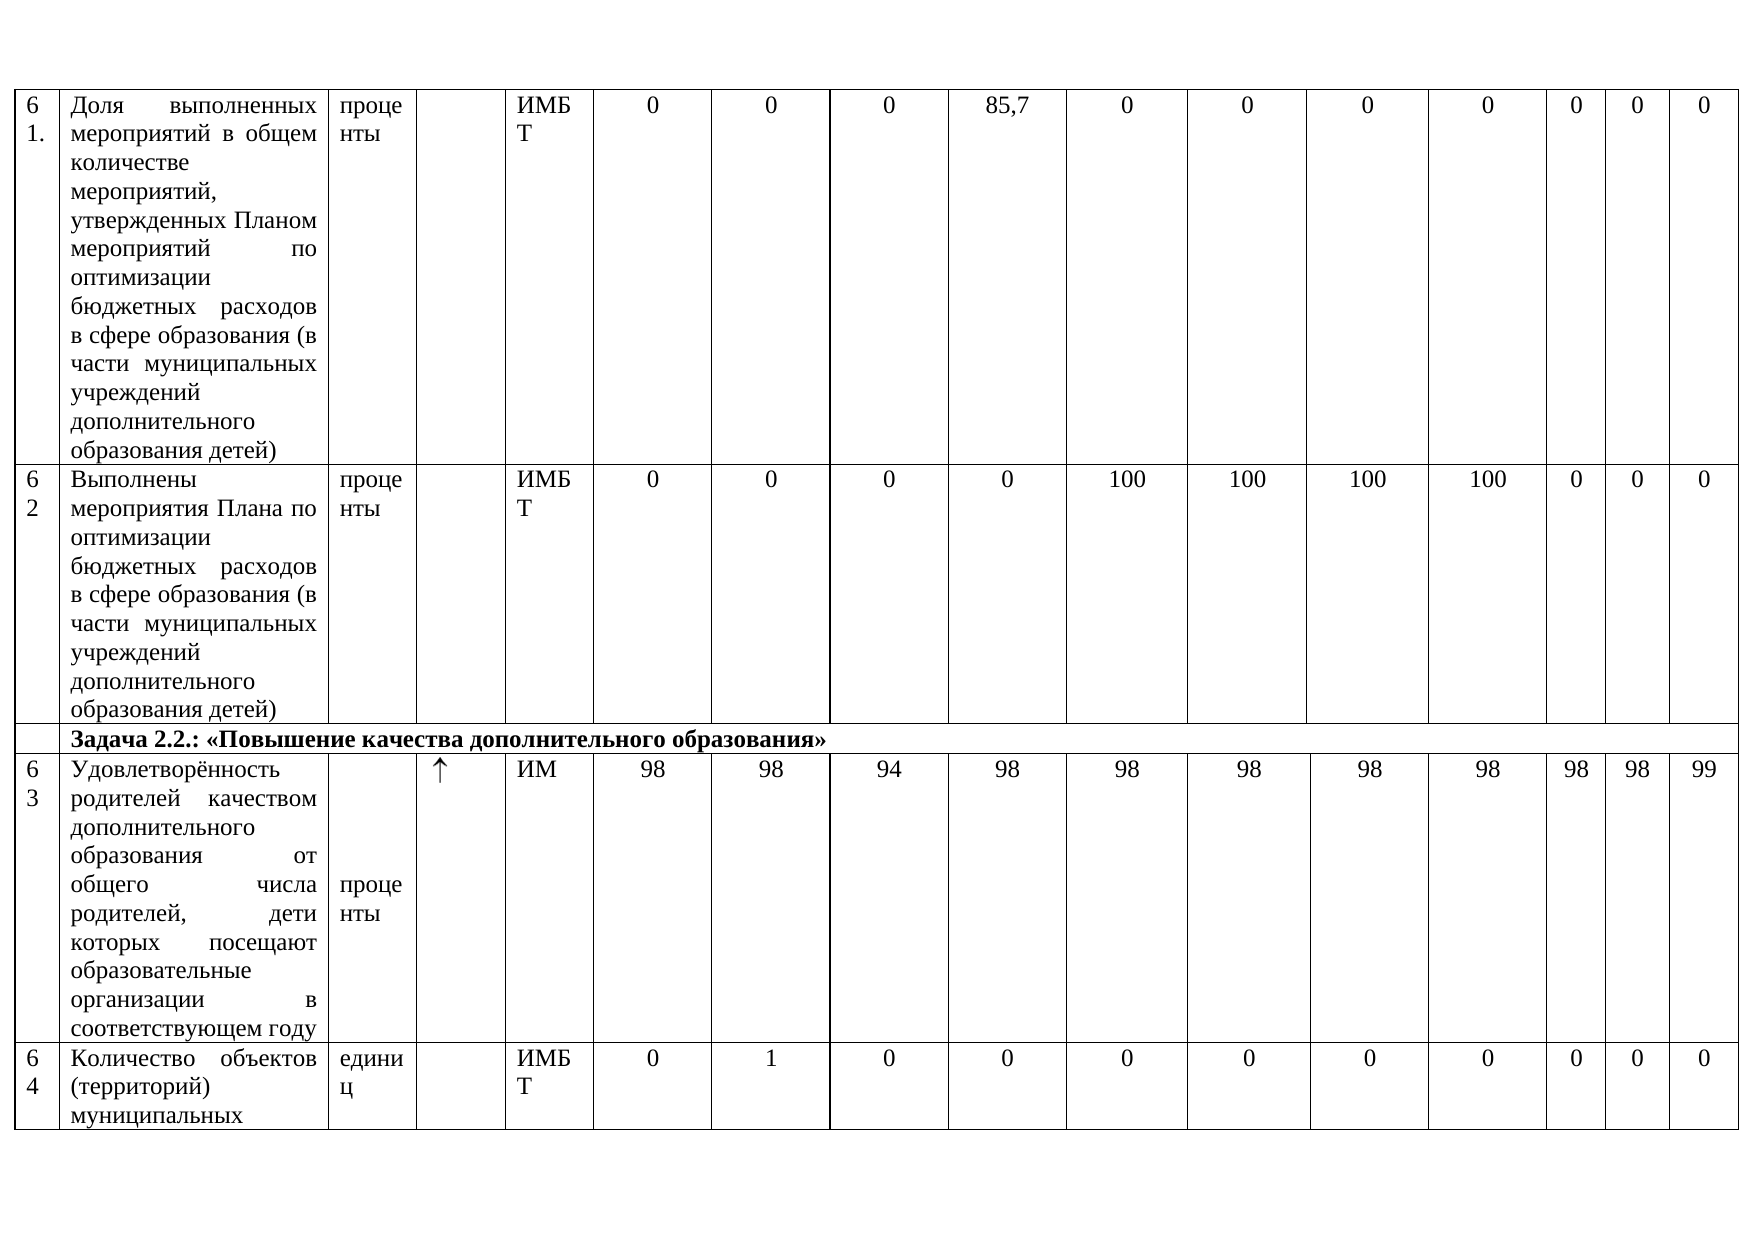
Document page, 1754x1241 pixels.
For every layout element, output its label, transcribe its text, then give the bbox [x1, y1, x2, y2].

table_cell единиц [329, 1043, 416, 1129]
table_cell Удовлетворённость родителей качеством дополнительного образования от общего числа родителей, дети которых посещают образовательные организации в соответствующем году [60, 754, 328, 1042]
table_cell [417, 754, 505, 1042]
table_cell 0 [1606, 1043, 1669, 1129]
table_cell [417, 90, 505, 463]
table_cell 0 [831, 465, 948, 723]
table_cell 98 [1311, 754, 1428, 1042]
table_cell 98 [594, 754, 711, 1042]
table_cell 100 [1188, 465, 1306, 723]
table_cell 0 [594, 1043, 711, 1129]
table_cell ИМБТ [506, 90, 593, 463]
table_cell 0 [712, 465, 829, 723]
table_cell 0 [1547, 465, 1605, 723]
table_cell 85,7 [949, 90, 1066, 463]
table_cell 98 [1429, 754, 1546, 1042]
table_cell 100 [1067, 465, 1187, 723]
table_cell проценты [329, 90, 416, 463]
table_cell 0 [1311, 1043, 1428, 1129]
table_cell 100 [1307, 465, 1428, 723]
picture [428, 754, 455, 790]
table_cell ИМБТ [506, 1043, 593, 1129]
table_cell 0 [1307, 90, 1428, 463]
table_cell 0 [1429, 1043, 1546, 1129]
table_cell 0 [1547, 90, 1605, 463]
table_cell 64 [16, 1043, 59, 1129]
table_cell 0 [594, 90, 711, 463]
table_cell 98 [1547, 754, 1605, 1042]
table_cell 0 [831, 90, 948, 463]
table_cell 0 [1606, 465, 1669, 723]
table_cell [417, 465, 505, 723]
table_cell 0 [949, 1043, 1066, 1129]
table_cell 0 [1188, 90, 1306, 463]
table_cell 63 [16, 754, 59, 1042]
table_cell 98 [1606, 754, 1669, 1042]
table_cell 98 [712, 754, 829, 1042]
table_cell ИМБТ [506, 465, 593, 723]
table_cell [417, 1043, 505, 1129]
table_cell 1 [712, 1043, 829, 1129]
table_cell 0 [1670, 1043, 1738, 1129]
table_cell 0 [1067, 90, 1187, 463]
table_cell 0 [1670, 90, 1738, 463]
table_cell [16, 724, 59, 753]
table_cell ИМ [506, 754, 593, 1042]
table_cell 61. [16, 90, 59, 463]
table_cell проценты [329, 754, 416, 1042]
table_cell 0 [1067, 1043, 1187, 1129]
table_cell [60, 1043, 328, 1129]
table_cell 62 [16, 465, 59, 723]
table_cell 0 [949, 465, 1066, 723]
table_cell 0 [1547, 1043, 1605, 1129]
table_cell 98 [1188, 754, 1310, 1042]
table_cell Задача 2.2.: «Повышение качества дополнительного образования» [60, 724, 1738, 753]
table_cell 0 [594, 465, 711, 723]
table_cell 98 [1067, 754, 1187, 1042]
table_cell 0 [1188, 1043, 1310, 1129]
table_cell 99 [1670, 754, 1738, 1042]
table_cell 0 [831, 1043, 948, 1129]
table_cell 0 [1670, 465, 1738, 723]
table_cell Выполнены мероприятия Плана по оптимизации бюджетных расходов в сфере образования (в части муниципальных учреждений дополнительного образования детей) [60, 465, 328, 723]
table_cell 94 [831, 754, 948, 1042]
table_cell проценты [329, 465, 416, 723]
table_cell 100 [1429, 465, 1546, 723]
table_cell 0 [1606, 90, 1669, 463]
table_cell 0 [1429, 90, 1546, 463]
table_cell Доля выполненных мероприятий в общем количестве мероприятий, утвержденных Планом мероприятий по оптимизации бюджетных расходов в сфере образования (в части муниципальных учреждений дополнительного образования детей) [60, 90, 328, 463]
table_cell 98 [949, 754, 1066, 1042]
table_cell 0 [712, 90, 829, 463]
